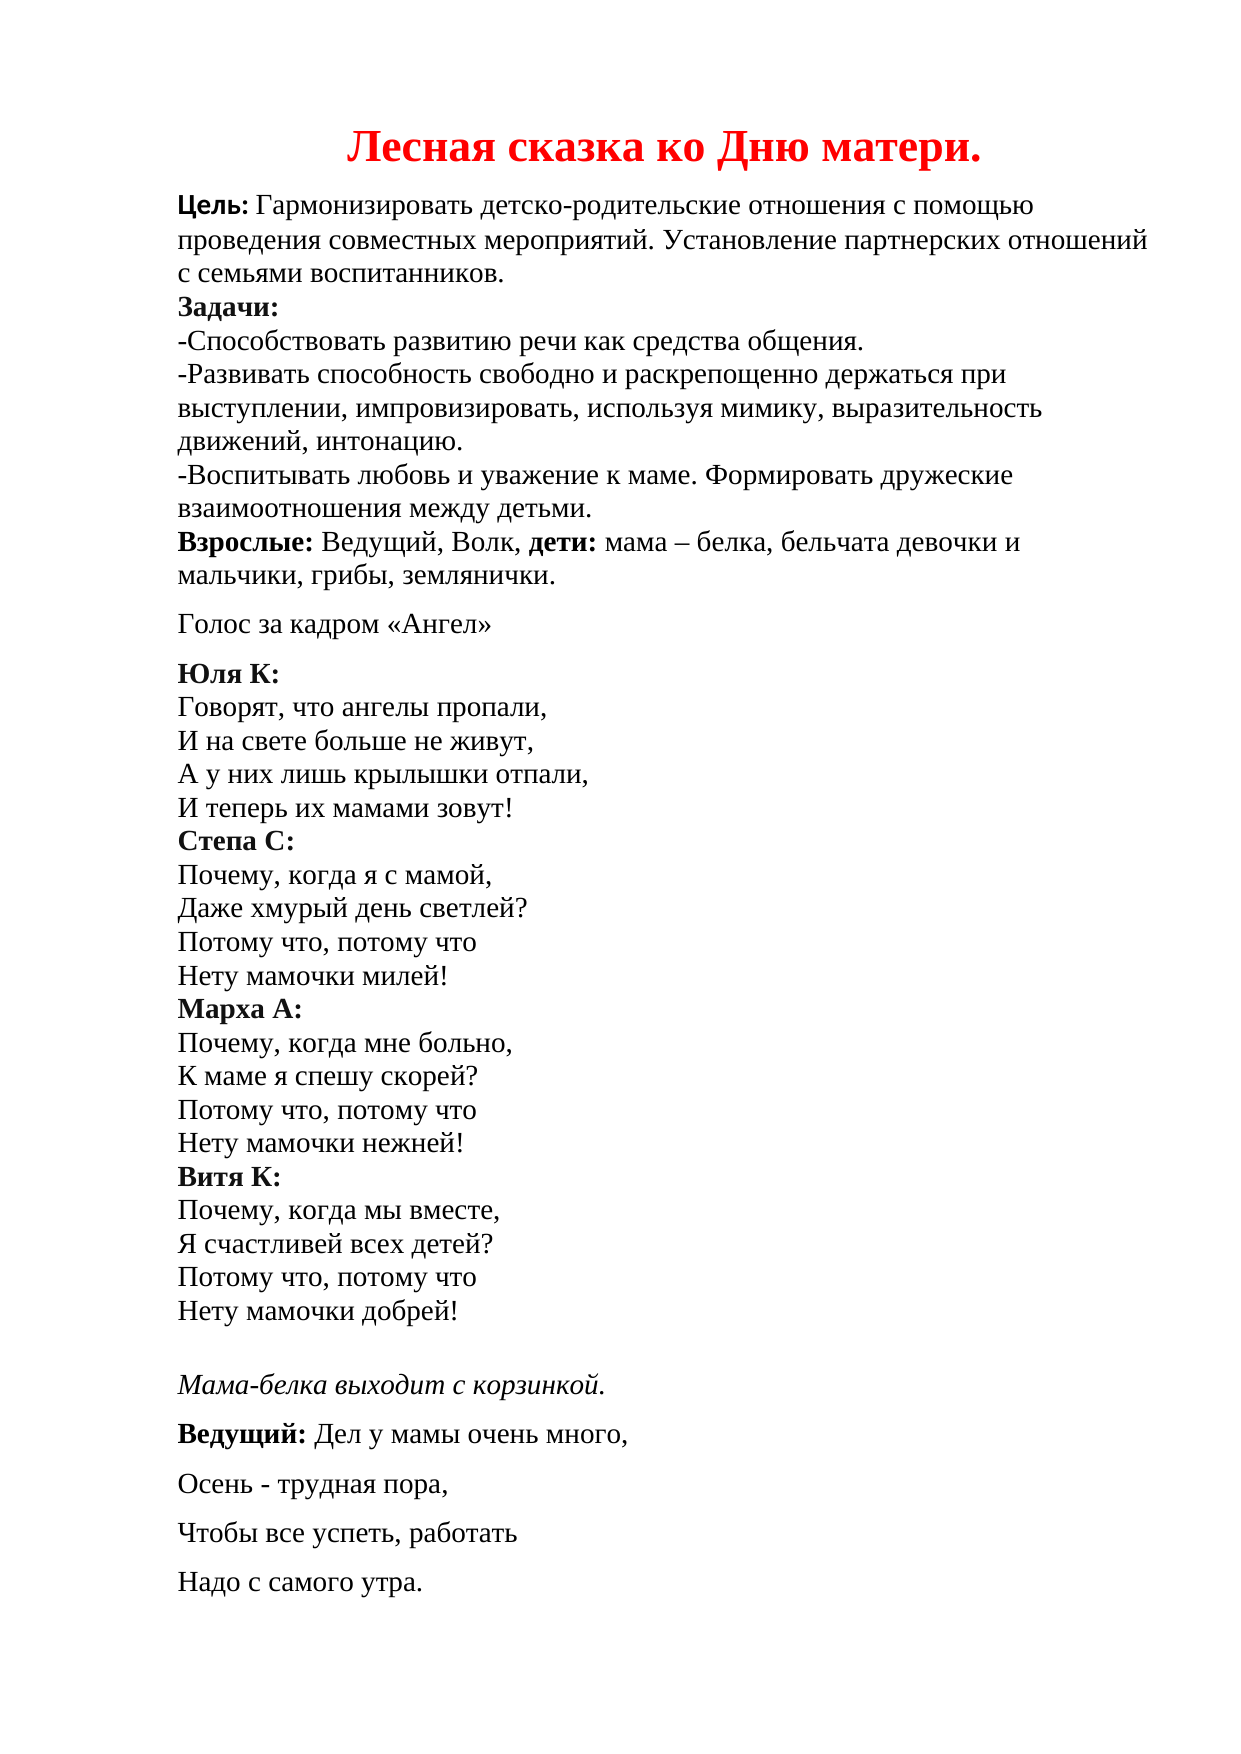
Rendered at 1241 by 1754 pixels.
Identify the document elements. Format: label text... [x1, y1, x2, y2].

text Надо с самого утра. [177, 1564, 1152, 1598]
text К маме я спешу скорей? [177, 1058, 1152, 1092]
text Ведущий: Дел у мамы очень много, [177, 1417, 1152, 1450]
text Почему, когда я с мамой, [177, 857, 1152, 891]
text Осень - трудная пора, [177, 1466, 1152, 1499]
text Нету мамочки нежней! [177, 1125, 1152, 1159]
text Витя К: [177, 1159, 1152, 1192]
text Потому что, потому что [177, 924, 1152, 958]
text Нету мамочки милей! [177, 958, 1152, 991]
text Юля К: [177, 656, 1152, 689]
text И теперь их мамами зовут! [177, 790, 1152, 823]
text Лесная сказка ко Дню матери. [177, 118, 1152, 171]
text -Развивать способность свободно и раскрепощенно держаться при выступлении, импровизировать, используя мимику, выразительность движений, интонацию. [177, 356, 1152, 457]
text Цель: Гармонизировать детско-родительские отношения с помощью проведения совместных мероприятий. Установление партнерских отношений с семьями воспитанников. [177, 186, 1152, 289]
text Потому что, потому что [177, 1259, 1152, 1293]
text Степа С: [177, 823, 1152, 857]
text Голос за кадром «Ангел» [177, 607, 1152, 640]
text Взрослые: Ведущий, Волк, дети: мама – белка, бельчата девочки и мальчики, грибы, землянички. [177, 524, 1152, 591]
text Мама-белка выходит с корзинкой. [177, 1367, 1152, 1401]
text Я счастливей всех детей? [177, 1226, 1152, 1259]
text Марха А: [177, 991, 1152, 1025]
text Нету мамочки добрей! [177, 1293, 1152, 1327]
text Даже хмурый день светлей? [177, 891, 1152, 924]
text И на свете больше не живут, [177, 723, 1152, 756]
text Говорят, что ангелы пропали, [177, 689, 1152, 723]
text Потому что, потому что [177, 1092, 1152, 1125]
text Задачи: [177, 289, 1152, 323]
text Почему, когда мне больно, [177, 1025, 1152, 1058]
text А у них лишь крылышки отпали, [177, 756, 1152, 790]
text Чтобы все успеть, работать [177, 1515, 1152, 1548]
text -Воспитывать любовь и уважение к маме. Формировать дружеские взаимоотношения между детьми. [177, 457, 1152, 524]
text -Способствовать развитию речи как средства общения. [177, 323, 1152, 356]
text Почему, когда мы вместе, [177, 1192, 1152, 1226]
